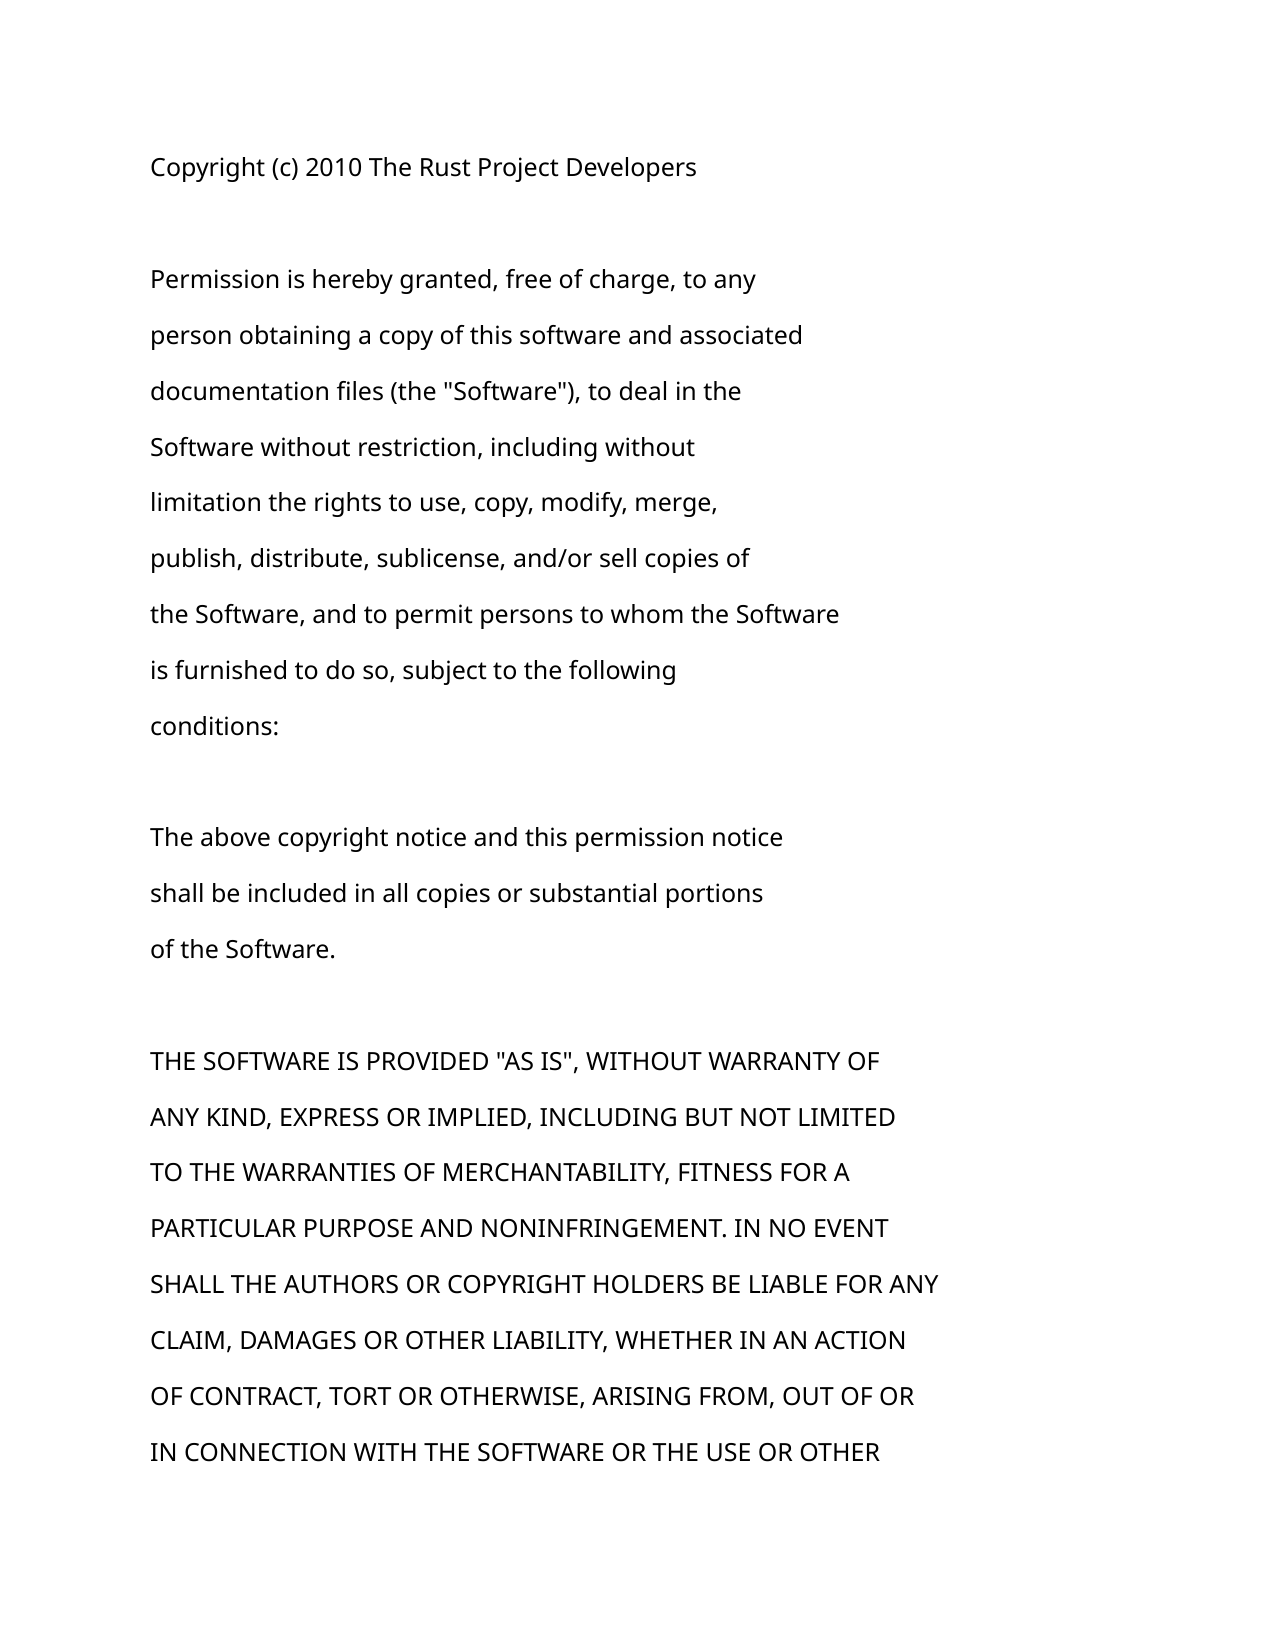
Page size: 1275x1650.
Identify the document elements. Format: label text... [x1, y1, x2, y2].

text publish, distribute, sublicense, and/or sell copies of [150, 541, 1125, 575]
text SHALL THE AUTHORS OR COPYRIGHT HOLDERS BE LIABLE FOR ANY [150, 1267, 1125, 1301]
text The above copyright notice and this permission notice [150, 820, 1125, 854]
text OF CONTRACT, TORT OR OTHERWISE, ARISING FROM, OUT OF OR [150, 1378, 1125, 1412]
text Permission is hereby granted, free of charge, to any [150, 262, 1125, 296]
text Copyright (c) 2010 The Rust Project Developers [150, 150, 1125, 184]
text the Software, and to permit persons to whom the Software [150, 597, 1125, 631]
text PARTICULAR PURPOSE AND NONINFRINGEMENT. IN NO EVENT [150, 1211, 1125, 1245]
text TO THE WARRANTIES OF MERCHANTABILITY, FITNESS FOR A [150, 1155, 1125, 1189]
text conditions: [150, 708, 1125, 742]
text IN CONNECTION WITH THE SOFTWARE OR THE USE OR OTHER [150, 1434, 1125, 1468]
text Software without restriction, including without [150, 429, 1125, 463]
text ANY KIND, EXPRESS OR IMPLIED, INCLUDING BUT NOT LIMITED [150, 1099, 1125, 1133]
text person obtaining a copy of this software and associated [150, 317, 1125, 352]
text is furnished to do so, subject to the following [150, 652, 1125, 687]
text limitation the rights to use, copy, modify, merge, [150, 485, 1125, 519]
text THE SOFTWARE IS PROVIDED "AS IS", WITHOUT WARRANTY OF [150, 1043, 1125, 1077]
text documentation files (the "Software"), to deal in the [150, 373, 1125, 407]
text of the Software. [150, 932, 1125, 966]
text shall be included in all copies or substantial portions [150, 876, 1125, 910]
text CLAIM, DAMAGES OR OTHER LIABILITY, WHETHER IN AN ACTION [150, 1322, 1125, 1357]
